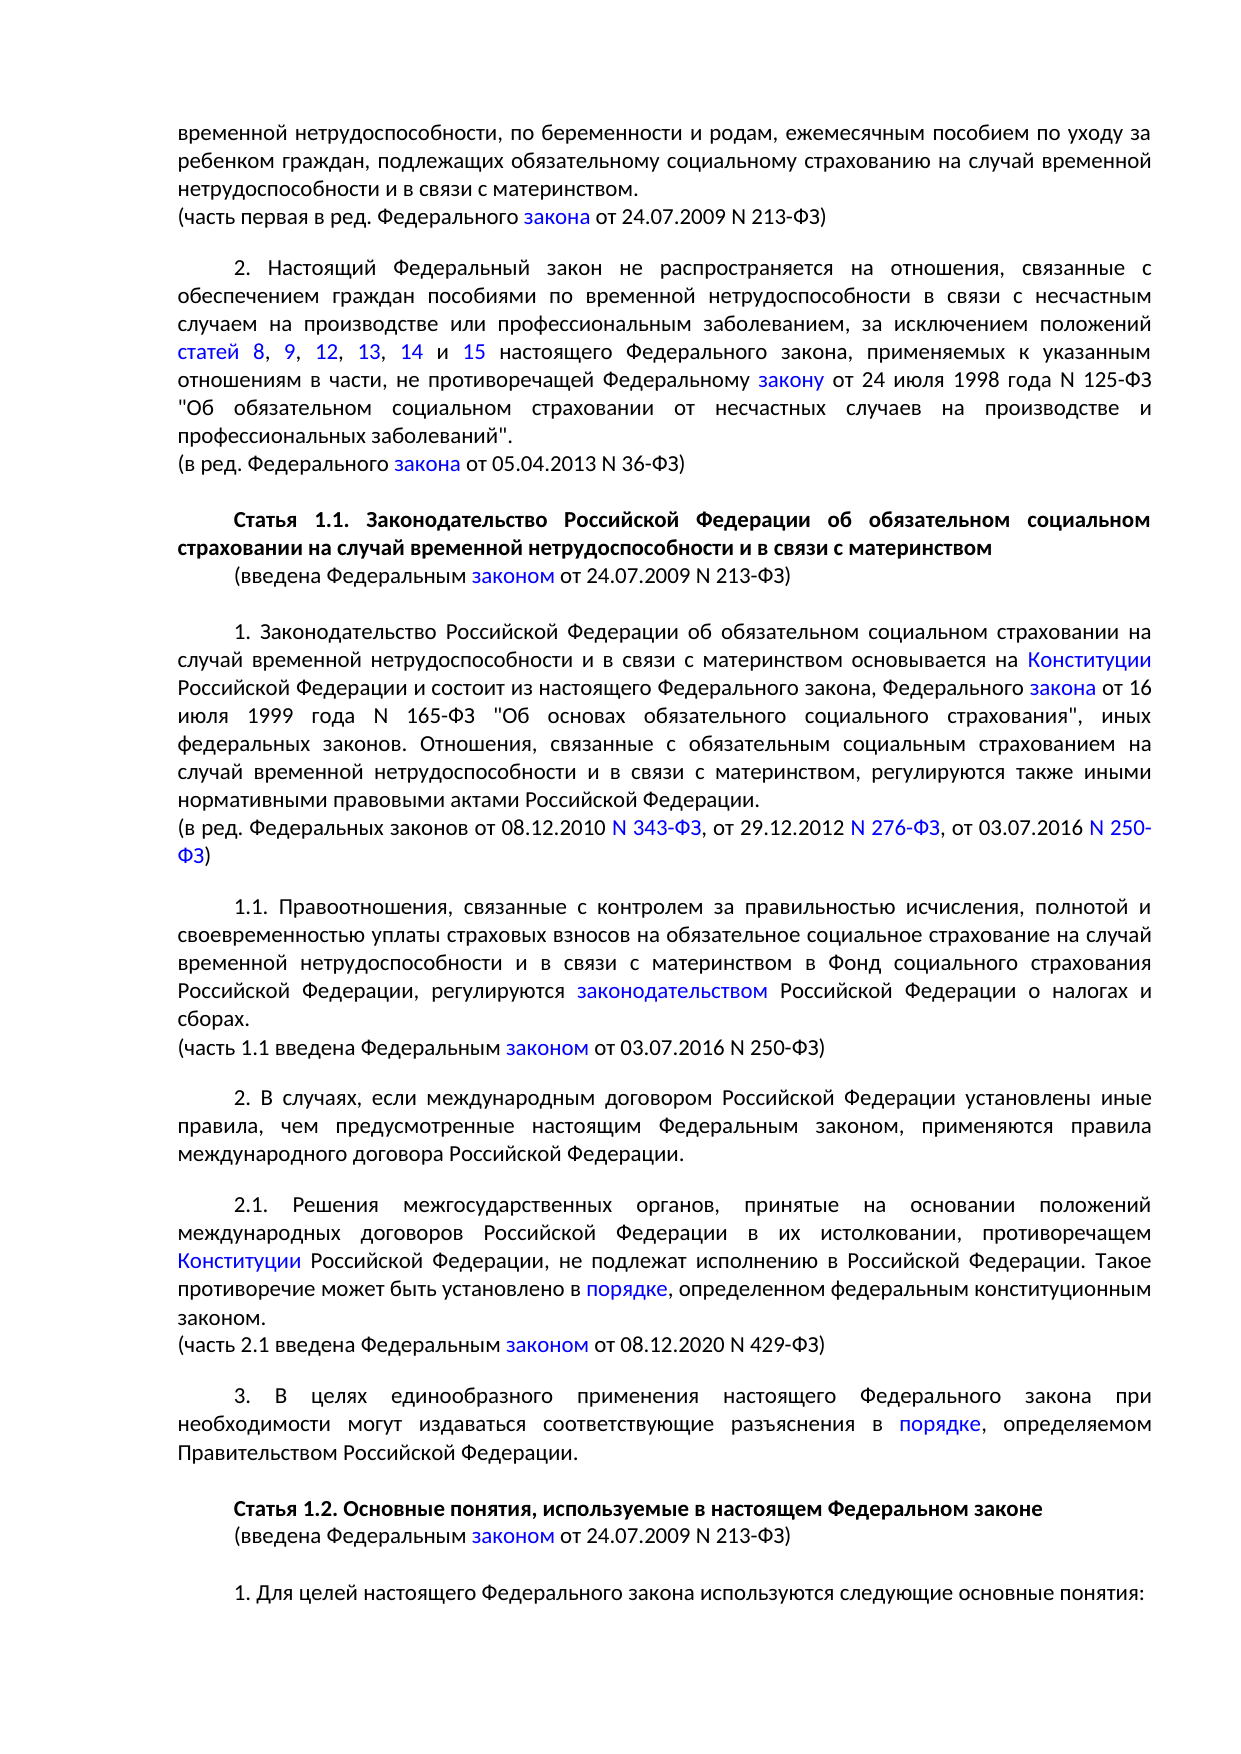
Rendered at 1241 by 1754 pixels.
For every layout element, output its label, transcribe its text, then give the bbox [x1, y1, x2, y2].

text (часть 2.1 введена Федеральным законом от 08.12.2020 N 429-ФЗ) [177, 1331, 1152, 1359]
text 1. Для целей настоящего Федерального закона используются следующие основные понятия: [177, 1578, 1152, 1606]
text (введена Федеральным законом от 24.07.2009 N 213-ФЗ) [177, 561, 1152, 589]
text (часть 1.1 введена Федеральным законом от 03.07.2016 N 250-ФЗ) [177, 1033, 1152, 1061]
text (в ред. Федеральных законов от 08.12.2010 N 343-ФЗ, от 29.12.2012 N 276-ФЗ, от 03.07.2016 N 250-ФЗ) [177, 813, 1152, 869]
text 2. В случаях, если международным договором Российской Федерации установлены иные правила, чем предусмотренные настоящим Федеральным законом, применяются правила международного договора Российской Федерации. [177, 1083, 1152, 1168]
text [177, 118, 1152, 202]
text 2.1. Решения межгосударственных органов, принятые на основании положений международных договоров Российской Федерации в их истолковании, противоречащем Конституции Российской Федерации, не подлежат исполнению в Российской Федерации. Такое противоречие может быть установлено в порядке, определенном федеральным конституционным законом. [177, 1191, 1152, 1331]
title Статья 1.2. Основные понятия, используемые в настоящем Федеральном законе [177, 1494, 1152, 1522]
text (в ред. Федерального закона от 05.04.2013 N 36-ФЗ) [177, 449, 1152, 477]
text 3. В целях единообразного применения настоящего Федерального закона при необходимости могут издаваться соответствующие разъяснения в порядке, определяемом Правительством Российской Федерации. [177, 1382, 1152, 1466]
text (часть первая в ред. Федерального закона от 24.07.2009 N 213-ФЗ) [177, 202, 1152, 230]
text (введена Федеральным законом от 24.07.2009 N 213-ФЗ) [177, 1522, 1152, 1550]
text 1. Законодательство Российской Федерации об обязательном социальном страховании на случай временной нетрудоспособности и в связи с материнством основывается на Конституции Российской Федерации и состоит из настоящего Федерального закона, Федерального закона от 16 июля 1999 года N 165-ФЗ "Об основах обязательного социального страхования", иных федеральных законов. Отношения, связанные с обязательным социальным страхованием на случай временной нетрудоспособности и в связи с материнством, регулируются также иными нормативными правовыми актами Российской Федерации. [177, 617, 1152, 813]
text 1.1. Правоотношения, связанные с контролем за правильностью исчисления, полнотой и своевременностью уплаты страховых взносов на обязательное социальное страхование на случай временной нетрудоспособности и в связи с материнством в Фонд социального страхования Российской Федерации, регулируются законодательством Российской Федерации о налогах и сборах. [177, 892, 1152, 1033]
text 2. Настоящий Федеральный закон не распространяется на отношения, связанные с обеспечением граждан пособиями по временной нетрудоспособности в связи с несчастным случаем на производстве или профессиональным заболеванием, за исключением положений статей 8, 9, 12, 13, 14 и 15 настоящего Федерального закона, применяемых к указанным отношениям в части, не противоречащей Федеральному закону от 24 июля 1998 года N 125-ФЗ "Об обязательном социальном страховании от несчастных случаев на производстве и профессиональных заболеваний". [177, 253, 1152, 449]
title Статья 1.1. Законодательство Российской Федерации об обязательном социальном страховании на случай временной нетрудоспособности и в связи с материнством [177, 505, 1152, 561]
